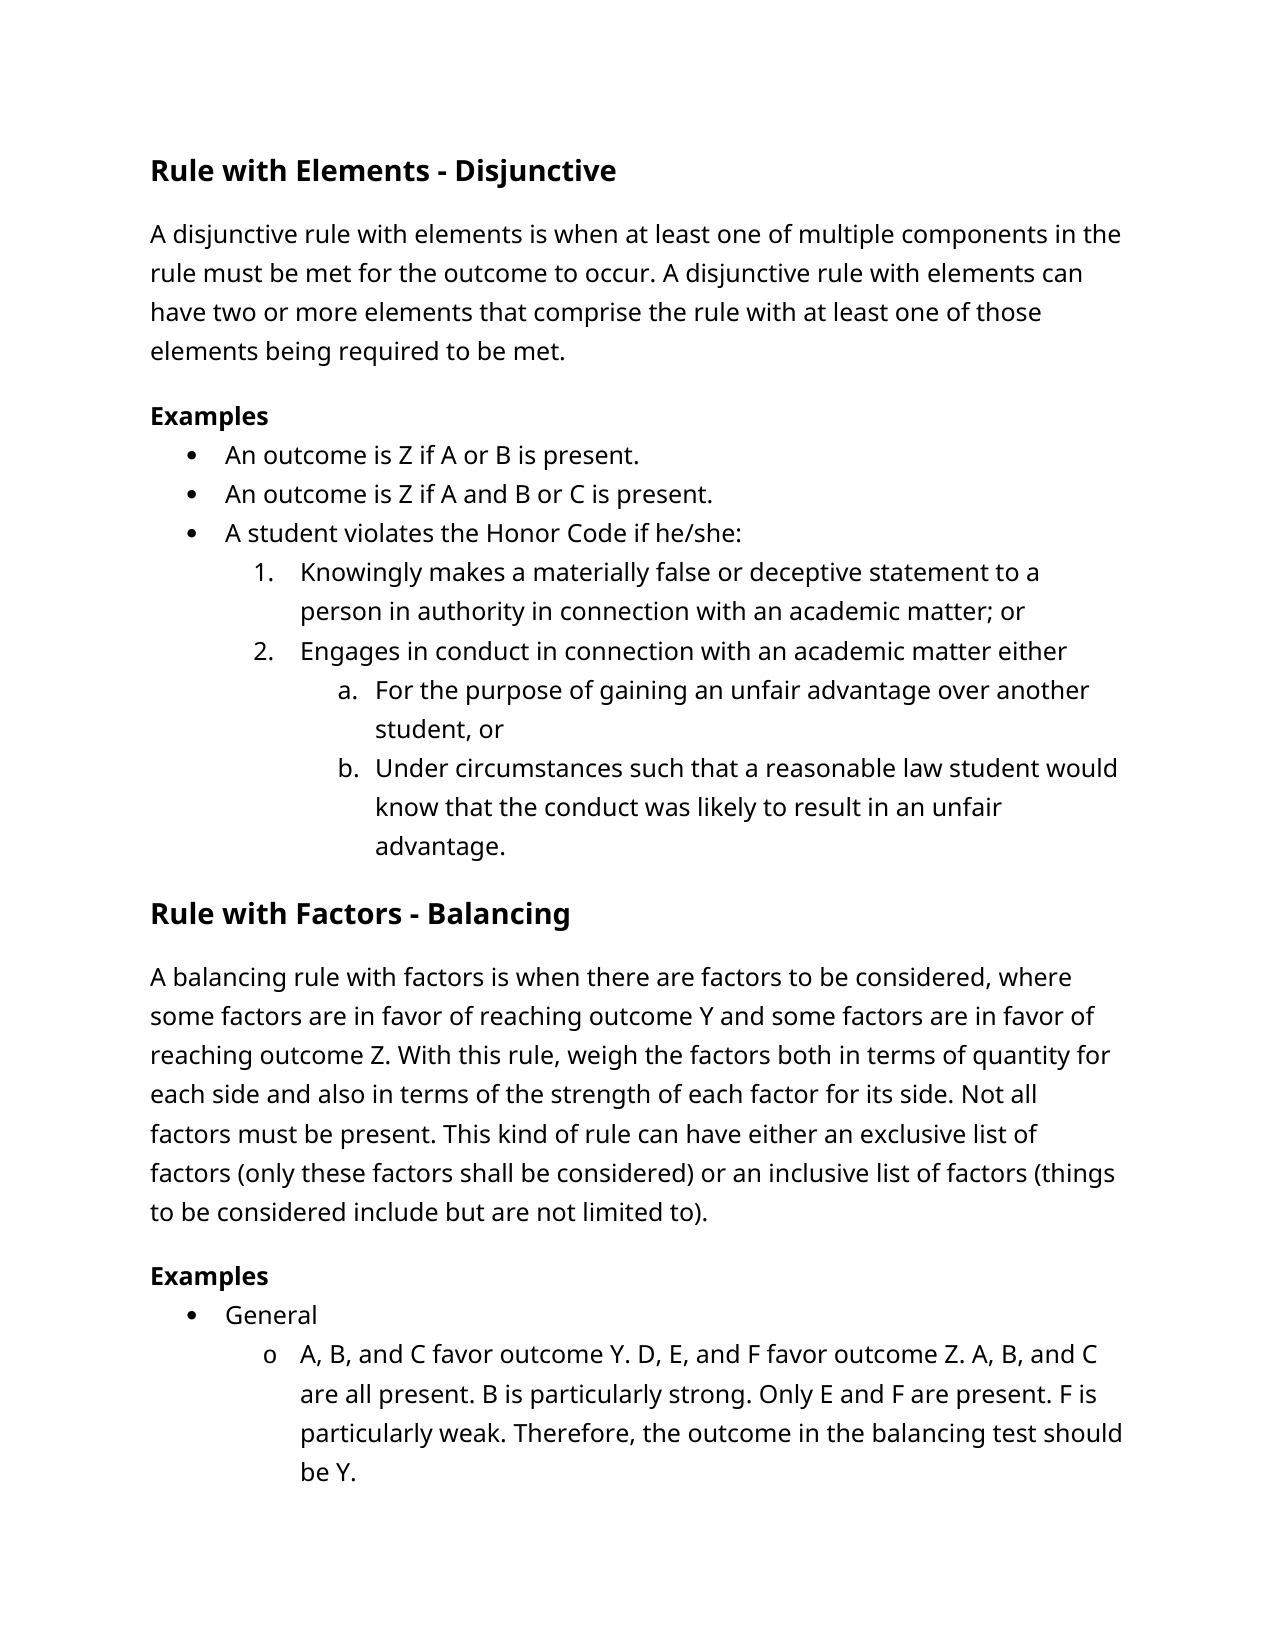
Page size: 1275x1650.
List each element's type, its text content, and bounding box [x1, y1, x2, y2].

list For the purpose of gaining an unfair advantage over another student, or [337, 672, 1125, 746]
text A balancing rule with factors is when there are factors to be considered, where some factors are in favor of reaching outcome Y and some factors are in favor of reaching outcome Z. With this rule, weigh the factors both in terms of quantity for each side and also in terms of the strength of each factor for its side. Not all factors must be present. This kind of rule can have either an exclusive list of factors (only these factors shall be considered) or an inclusive list of factors (things to be considered include but are not limited to). [150, 959, 1125, 1229]
subtitle Examples [150, 398, 1125, 432]
list An outcome is Z if A and B or C is present. [187, 476, 1125, 511]
list Engages in conduct in connection with an academic matter either [253, 633, 1125, 667]
list Under circumstances such that a reasonable law student would know that the conduct was likely to result in an unfair advantage. [337, 751, 1125, 863]
text A disjunctive rule with elements is when at least one of multiple components in the rule must be met for the outcome to occur. A disjunctive rule with elements can have two or more elements that comprise the rule with at least one of those elements being required to be met. [150, 216, 1125, 368]
list A student violates the Honor Code if he/she: [187, 516, 1125, 550]
list Knowingly makes a materially false or deceptive statement to a person in authority in connection with an academic matter; or [253, 555, 1125, 628]
subtitle Rule with Factors - Balancing [150, 893, 1125, 933]
list An outcome is Z if A or B is present. [187, 437, 1125, 471]
list A, B, and C favor outcome Y. D, E, and F favor outcome Z. A, B, and C are all present. B is particularly strong. Only E and F are present. F is particularly weak. Therefore, the outcome in the balancing test should be Y. [262, 1337, 1125, 1489]
subtitle Rule with Elements - Disjunctive [150, 150, 1125, 190]
subtitle Examples [150, 1259, 1125, 1293]
list General [187, 1298, 1125, 1332]
